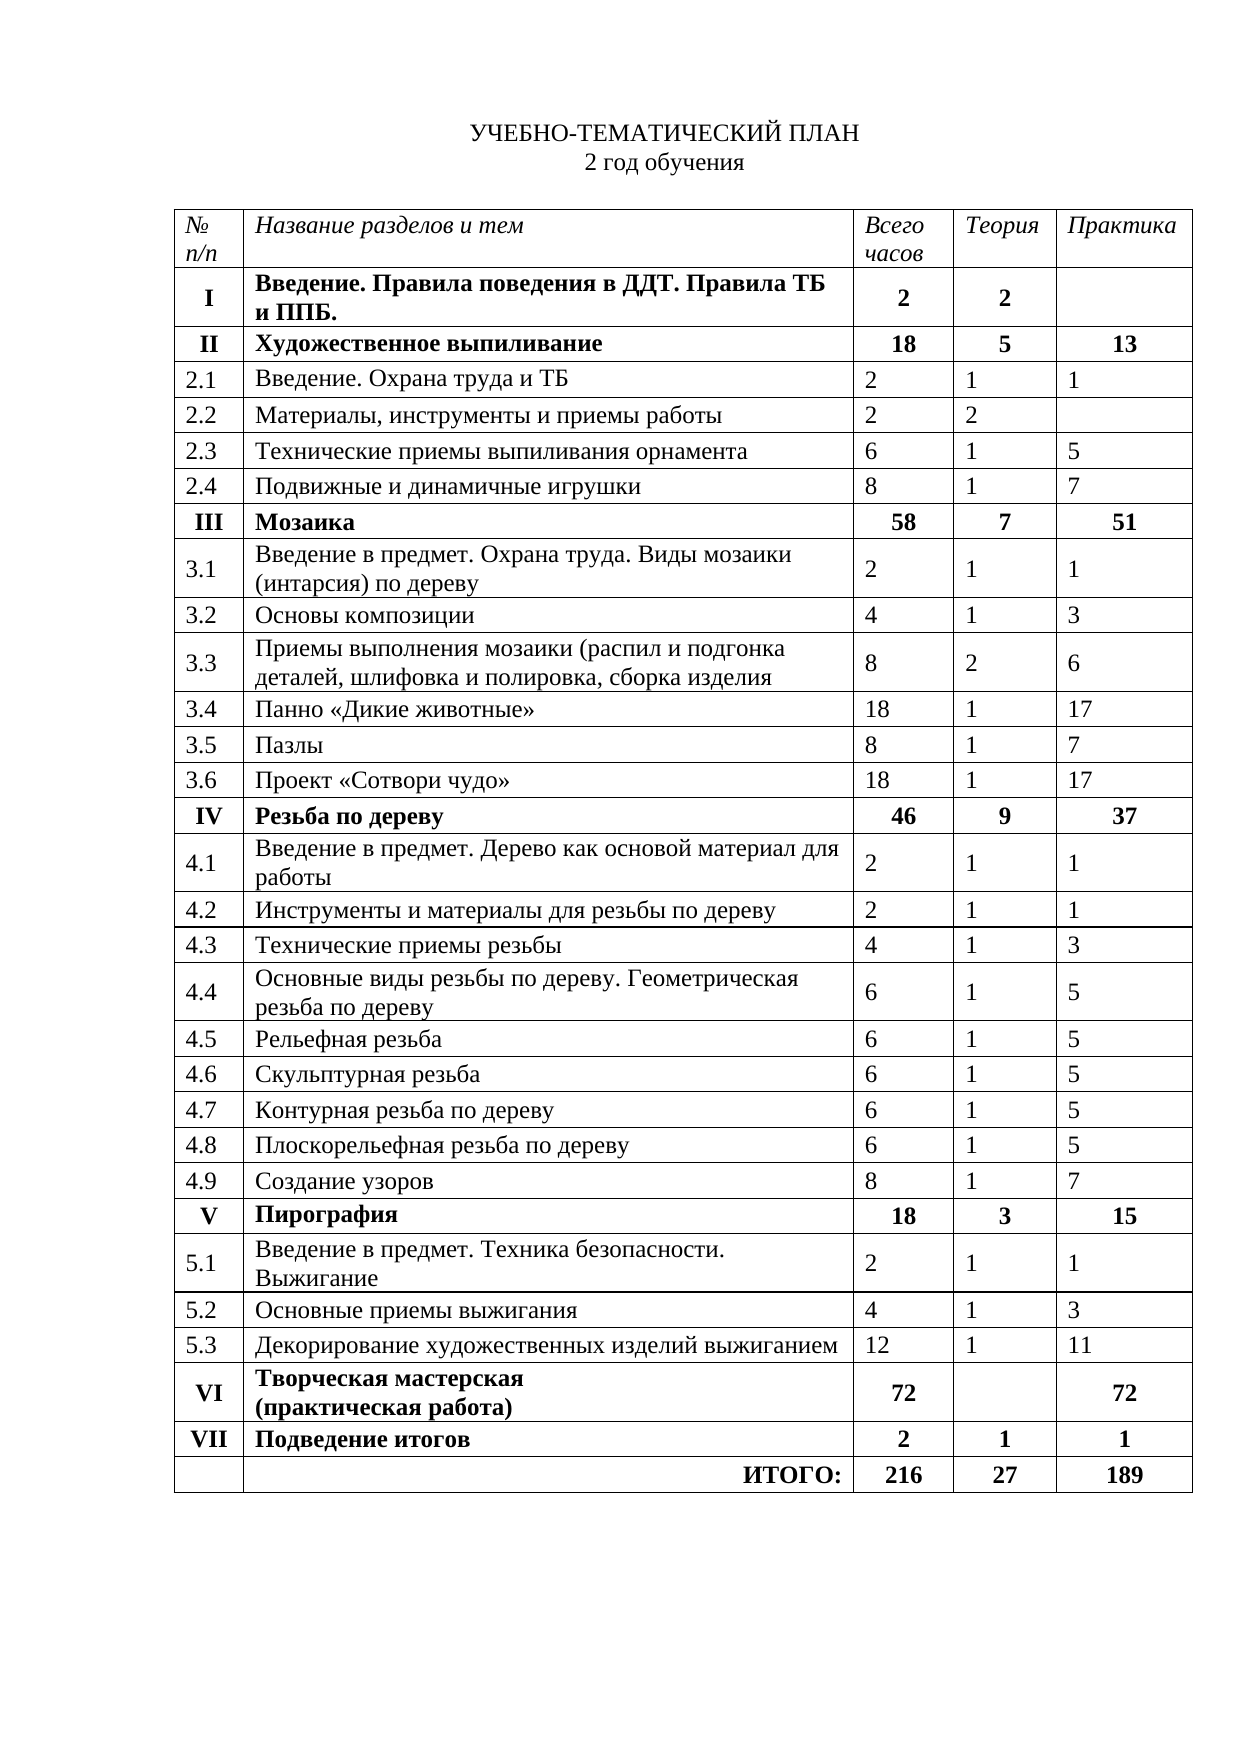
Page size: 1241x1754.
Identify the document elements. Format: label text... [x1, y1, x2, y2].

table_cell 2 [854, 268, 953, 326]
table_cell 4.1 [175, 834, 243, 891]
table_cell Основные приемы выжигания [244, 1293, 853, 1327]
table_cell Резьба по дереву [244, 798, 853, 832]
table_cell VII [175, 1422, 243, 1456]
table_cell 1 [954, 1163, 1056, 1197]
table_cell 1 [1057, 362, 1192, 397]
table_cell 4.4 [175, 963, 243, 1020]
table_cell 3.6 [175, 763, 243, 797]
table_cell Введение. Охрана труда и ТБ [244, 362, 853, 397]
table_cell 3.2 [175, 598, 243, 632]
table_cell 51 [1057, 504, 1192, 538]
table_cell 3.1 [175, 539, 243, 597]
table_cell Панно «Дикие животные» [244, 692, 853, 726]
table_cell 18 [854, 763, 953, 797]
table_cell 1 [954, 598, 1056, 632]
table_cell Подвижные и динамичные игрушки [244, 469, 853, 503]
table_cell 3 [1057, 598, 1192, 632]
table_cell 11 [1057, 1328, 1192, 1362]
table_cell 13 [1057, 327, 1192, 361]
table_cell 3 [1057, 1293, 1192, 1327]
table_cell 2 [854, 1422, 953, 1456]
table_cell 4 [854, 1293, 953, 1327]
table_cell 2 [854, 892, 953, 926]
table_cell 5 [1057, 1021, 1192, 1056]
table_cell 5 [954, 327, 1056, 361]
table_cell 1 [954, 892, 1056, 926]
table_cell 12 [854, 1328, 953, 1362]
table_cell 1 [954, 1328, 1056, 1362]
table_cell 1 [954, 539, 1056, 597]
table_cell 72 [1057, 1363, 1192, 1421]
table_cell 2 [854, 1234, 953, 1291]
table_header Название разделов и тем [244, 210, 853, 267]
table_cell 2.2 [175, 398, 243, 432]
table_cell 17 [1057, 763, 1192, 797]
table_cell 2.4 [175, 469, 243, 503]
table_cell 4.5 [175, 1021, 243, 1056]
table_cell 1 [954, 963, 1056, 1020]
table_cell 17 [1057, 692, 1192, 726]
table_cell Плоскорельефная резьба по дереву [244, 1128, 853, 1162]
table_cell 7 [1057, 1163, 1192, 1197]
table_cell 1 [954, 692, 1056, 726]
table_cell 1 [954, 834, 1056, 891]
text 2 год обучения [177, 147, 1152, 176]
table_cell 37 [1057, 798, 1192, 832]
table_header № п/п [175, 210, 243, 267]
table_cell [954, 1363, 1056, 1421]
table_cell 4.2 [175, 892, 243, 926]
table_cell Приемы выполнения мозаики (распил и подгонка деталей, шлифовка и полировка, сборка изделия [244, 633, 853, 691]
table_cell 1 [1057, 892, 1192, 926]
table_cell 3.4 [175, 692, 243, 726]
table_cell 4.6 [175, 1057, 243, 1091]
table_cell 18 [854, 327, 953, 361]
table_cell 9 [954, 798, 1056, 832]
table_cell 5 [1057, 433, 1192, 467]
table_cell Инструменты и материалы для резьбы по дереву [244, 892, 853, 926]
table_cell 1 [954, 1293, 1056, 1327]
table_cell V [175, 1199, 243, 1233]
table_cell 5 [1057, 963, 1192, 1020]
table_cell Контурная резьба по дереву [244, 1092, 853, 1127]
table_cell 6 [854, 433, 953, 467]
table_cell 18 [854, 692, 953, 726]
table_cell 5.3 [175, 1328, 243, 1362]
table_cell 2.3 [175, 433, 243, 467]
table_cell Введение в предмет. Техника безопасности. Выжигание [244, 1234, 853, 1291]
table_cell 6 [1057, 633, 1192, 691]
table_cell 2 [854, 539, 953, 597]
table_cell 3.5 [175, 727, 243, 762]
table_cell III [175, 504, 243, 538]
table_cell Художественное выпиливание [244, 327, 853, 361]
table_cell Технические приемы выпиливания орнамента [244, 433, 853, 467]
table_cell 58 [854, 504, 953, 538]
table_cell Мозаика [244, 504, 853, 538]
table_cell 4.9 [175, 1163, 243, 1197]
table_cell 6 [854, 1021, 953, 1056]
table_cell 4.3 [175, 928, 243, 962]
table_cell 1 [954, 1057, 1056, 1091]
table_cell 5 [1057, 1128, 1192, 1162]
table_cell 7 [954, 504, 1056, 538]
table_cell 5 [1057, 1092, 1192, 1127]
table_cell Пазлы [244, 727, 853, 762]
table_cell 6 [854, 963, 953, 1020]
table_cell 1 [1057, 1422, 1192, 1456]
table_cell 6 [854, 1128, 953, 1162]
table_cell 5.1 [175, 1234, 243, 1291]
table_cell 2.1 [175, 362, 243, 397]
table_cell 1 [1057, 1234, 1192, 1291]
table_cell 8 [854, 633, 953, 691]
table_cell 1 [954, 362, 1056, 397]
table_cell Технические приемы резьбы [244, 928, 853, 962]
table_cell VI [175, 1363, 243, 1421]
table_cell 1 [954, 1092, 1056, 1127]
table_cell [1057, 268, 1192, 326]
table_cell 4.7 [175, 1092, 243, 1127]
table_cell 2 [954, 398, 1056, 432]
table_cell 46 [854, 798, 953, 832]
table_cell 6 [854, 1092, 953, 1127]
table_cell 3 [1057, 928, 1192, 962]
table_cell Введение в предмет. Охрана труда. Виды мозаики (интарсия) по дереву [244, 539, 853, 597]
table_cell Создание узоров [244, 1163, 853, 1197]
table_cell 27 [954, 1457, 1056, 1492]
table_cell [175, 1457, 243, 1492]
table_cell II [175, 327, 243, 361]
table_cell Основные виды резьбы по дереву. Геометрическая резьба по дереву [244, 963, 853, 1020]
table_cell 1 [954, 1234, 1056, 1291]
table_cell Декорирование художественных изделий выжиганием [244, 1328, 853, 1362]
table_cell Введение. Правила поведения в ДДТ. Правила ТБ и ППБ. [244, 268, 853, 326]
table_header Всего часов [854, 210, 953, 267]
table_cell 7 [1057, 469, 1192, 503]
table_cell Рельефная резьба [244, 1021, 853, 1056]
table_cell 216 [854, 1457, 953, 1492]
table_cell 8 [854, 469, 953, 503]
table_cell Основы композиции [244, 598, 853, 632]
table_cell 5.2 [175, 1293, 243, 1327]
table_header Теория [954, 210, 1056, 267]
table_cell 1 [954, 727, 1056, 762]
table_cell 2 [954, 633, 1056, 691]
table_cell 1 [1057, 834, 1192, 891]
table_cell IV [175, 798, 243, 832]
table_cell 8 [854, 1163, 953, 1197]
table_cell 3.3 [175, 633, 243, 691]
table_cell 5 [1057, 1057, 1192, 1091]
table_cell Подведение итогов [244, 1422, 853, 1456]
table_cell 7 [1057, 727, 1192, 762]
table_cell Скульптурная резьба [244, 1057, 853, 1091]
table_cell ИТОГО: [244, 1457, 853, 1492]
table_cell Проект «Сотвори чудо» [244, 763, 853, 797]
table_cell 189 [1057, 1457, 1192, 1492]
table_cell 1 [954, 1128, 1056, 1162]
table_header Практика [1057, 210, 1192, 267]
table_cell Творческая мастерская (практическая работа) [244, 1363, 853, 1421]
table_cell 3 [954, 1199, 1056, 1233]
table_cell 8 [854, 727, 953, 762]
table_cell Введение в предмет. Дерево как основой материал для работы [244, 834, 853, 891]
table_cell 2 [854, 398, 953, 432]
text УЧЕБНО-ТЕМАТИЧЕСКИЙ ПЛАН [177, 118, 1152, 147]
table_cell 72 [854, 1363, 953, 1421]
table_cell 1 [954, 1021, 1056, 1056]
table_cell 1 [954, 469, 1056, 503]
table_cell 1 [1057, 539, 1192, 597]
table_cell 1 [954, 1422, 1056, 1456]
table_cell 15 [1057, 1199, 1192, 1233]
table_cell 2 [854, 834, 953, 891]
table_cell [1057, 398, 1192, 432]
table_cell 2 [954, 268, 1056, 326]
table_cell 18 [854, 1199, 953, 1233]
table_cell 2 [854, 362, 953, 397]
table_cell Материалы, инструменты и приемы работы [244, 398, 853, 432]
table_cell 6 [854, 1057, 953, 1091]
table_cell 4.8 [175, 1128, 243, 1162]
table_cell 1 [954, 433, 1056, 467]
table_cell 1 [954, 928, 1056, 962]
table_cell I [175, 268, 243, 326]
table_cell 4 [854, 598, 953, 632]
table_cell 1 [954, 763, 1056, 797]
table_cell Пирография [244, 1199, 853, 1233]
table_cell 4 [854, 928, 953, 962]
